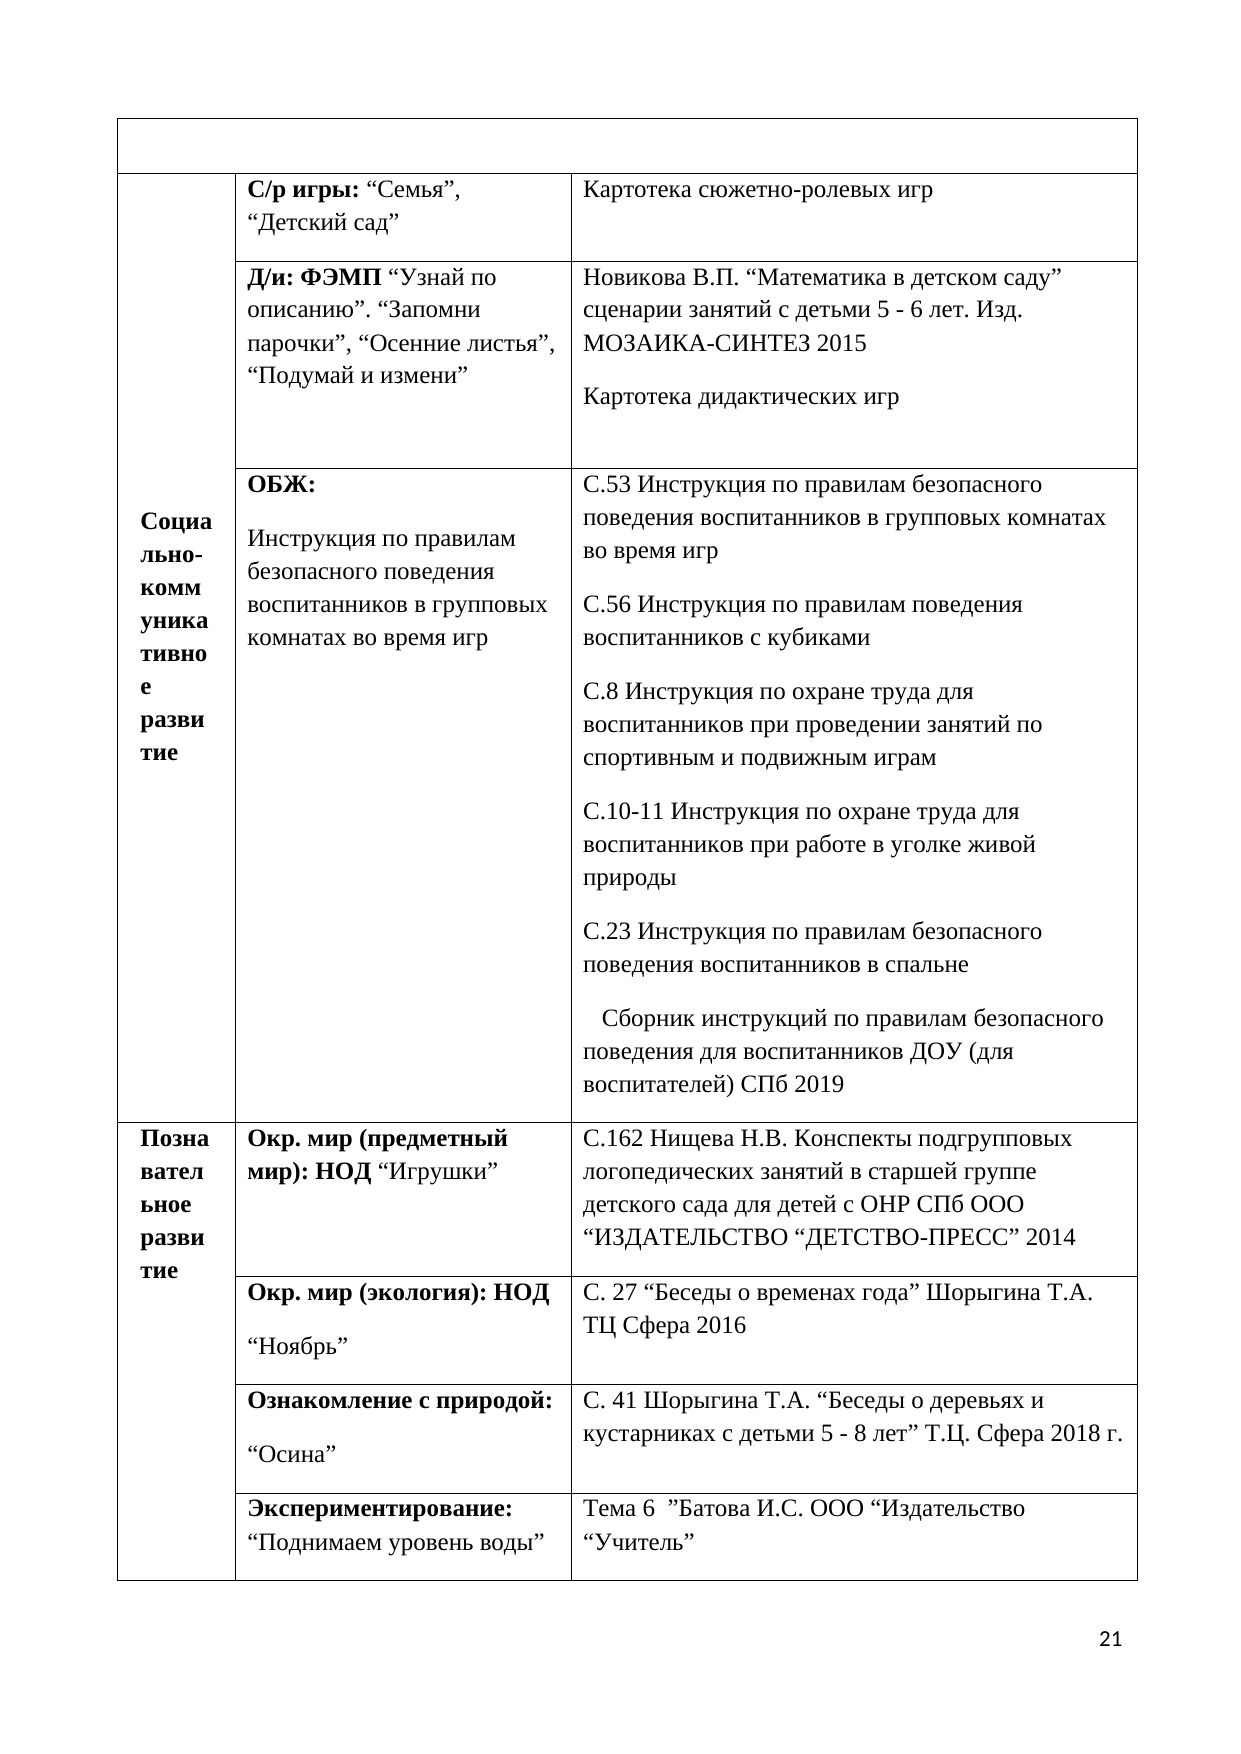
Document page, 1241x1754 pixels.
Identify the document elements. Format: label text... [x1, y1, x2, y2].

table_cell Картотека сюжетно-ролевых игр [572, 174, 1137, 261]
table_cell Окр. мир (предметный мир): НОД “Игрушки” [236, 1123, 571, 1276]
table_cell Тема 6 ”Батова И.С. ООО “Издательство “Учитель” [572, 1494, 1137, 1580]
table_cell Социально-коммуникативное развитие [118, 174, 235, 1122]
table_cell С/р игры: “Семья”, “Детский сад” [236, 174, 571, 261]
table_cell Ознакомление с природой: “Осина” [236, 1385, 571, 1492]
table_cell Познавательное развитие [118, 1123, 235, 1580]
table_cell Экспериментирование: “Поднимаем уровень воды” [236, 1494, 571, 1580]
table_cell Окр. мир (экология): НОД “Ноябрь” [236, 1277, 571, 1384]
table_cell С.53 Инструкция по правилам безопасного поведения воспитанников в групповых комнатах во время игр С.56 Инструкция по правилам поведения воспитанников с кубиками С.8 Инструкция по охране труда для воспитанников при проведении занятий по спортивным и подвижным играм С.10-11 Инструкция по охране труда для воспитанников при работе в уголке живой природы С.23 Инструкция по правилам безопасного поведения воспитанников в спальне Сборник инструкций по правилам безопасного поведения для воспитанников ДОУ (для воспитателей) СПб 2019 [572, 469, 1137, 1122]
table_cell ОБЖ: Инструкция по правилам безопасного поведения воспитанников в групповых комнатах во время игр [236, 469, 571, 1122]
table_cell С. 27 “Беседы о временах года” Шорыгина Т.А. ТЦ Сфера 2016 [572, 1277, 1137, 1384]
table_cell Д/и: ФЭМП “Узнай по описанию”. “Запомни парочки”, “Осенние листья”, “Подумай и измени” [236, 262, 571, 468]
table_cell С. 41 Шорыгина Т.А. “Беседы о деревьях и кустарниках с детьми 5 - 8 лет” Т.Ц. Сфера 2018 г. [572, 1385, 1137, 1492]
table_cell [118, 119, 1137, 173]
table_cell С.162 Нищева Н.В. Конспекты подгрупповых логопедических занятий в старшей группе детского сада для детей с ОНР СПб ООО “ИЗДАТЕЛЬСТВО “ДЕТСТВО-ПРЕСС” 2014 [572, 1123, 1137, 1276]
table_cell Новикова В.П. “Математика в детском саду” сценарии занятий с детьми 5 - 6 лет. Изд. МОЗАИКА-СИНТЕЗ 2015 Картотека дидактических игр [572, 262, 1137, 468]
